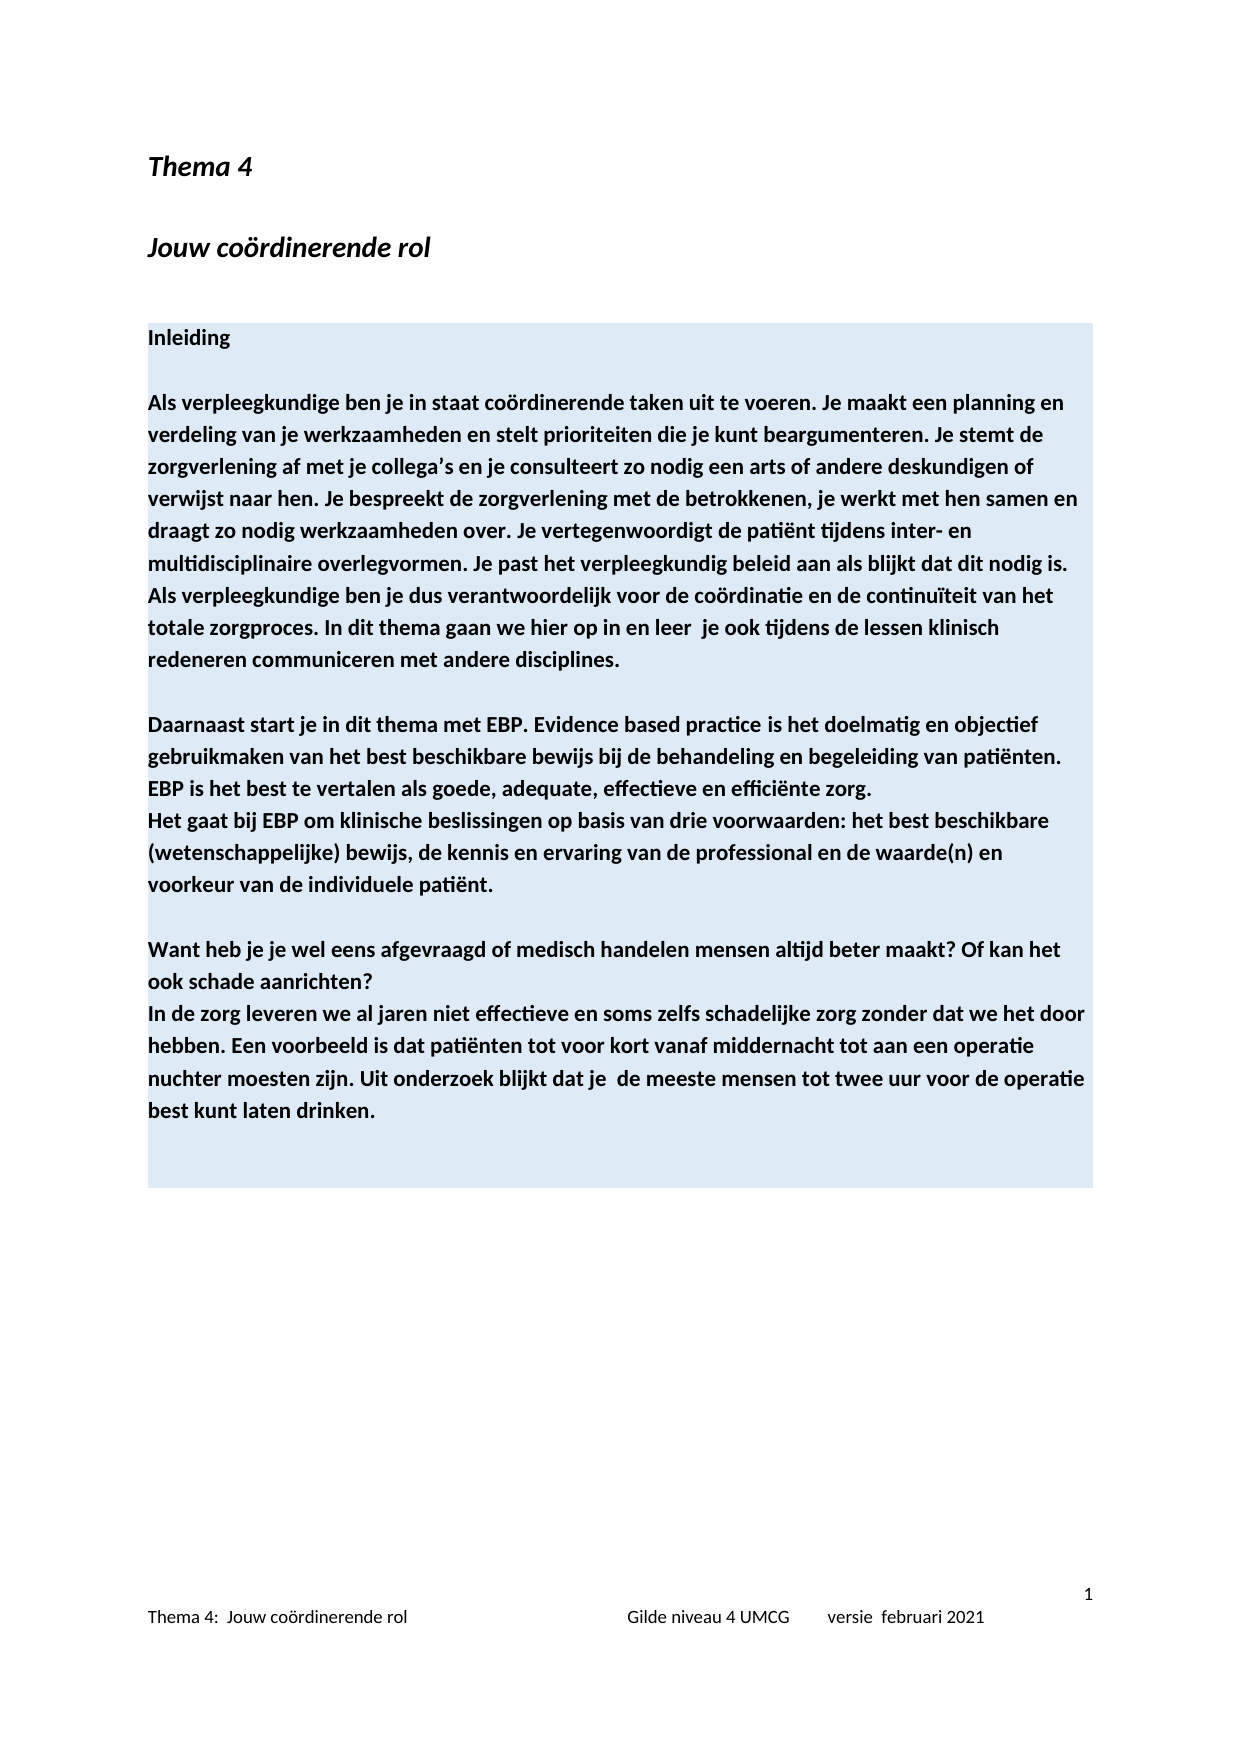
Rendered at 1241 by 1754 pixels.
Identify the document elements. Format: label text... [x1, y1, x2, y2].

text Als verpleegkundige ben je in staat coördinerende taken uit te voeren. Je maakt een planning en verdeling van je werkzaamheden en stelt prioriteiten die je kunt beargumenteren. Je stemt de zorgverlening af met je collega’s en je consulteert zo nodig een arts of andere deskundigen of verwijst naar hen. Je bespreekt de zorgverlening met de betrokkenen, je werkt met hen samen en draagt zo nodig werkzaamheden over. Je vertegenwoordigt de patiënt tijdens inter- en multidisciplinaire overlegvormen. Je past het verpleegkundig beleid aan als blijkt dat dit nodig is. [148, 388, 1093, 577]
text Daarnaast start je in dit thema met EBP. Evidence based practice is het doelmatig en objectief gebruikmaken van het best beschikbare bewijs bij de behandeling en begeleiding van patiënten. [148, 710, 1093, 770]
text Het gaat bij EBP om klinische beslissingen op basis van drie voorwaarden: het best beschikbare (wetenschappelijke) bewijs, de kennis en ervaring van de professional en de waarde(n) en voorkeur van de individuele patiënt. [148, 806, 1093, 899]
text Thema 4 [148, 148, 1093, 183]
text Als verpleegkundige ben je dus verantwoordelijk voor de coördinatie en de continuïteit van het totale zorgproces. In dit thema gaan we hier op in en leer je ook tijdens de lessen klinisch redeneren communiceren met andere disciplines. [148, 581, 1093, 673]
text Want heb je je wel eens afgevraagd of medisch handelen mensen altijd beter maakt? Of kan het ook schade aanrichten? [148, 935, 1093, 995]
text EBP is het best te vertalen als goede, adequate, effectieve en efficiënte zorg. [148, 774, 1093, 802]
text In de zorg leveren we al jaren niet effectieve en soms zelfs schadelijke zorg zonder dat we het door hebben. Een voorbeeld is dat patiënten tot voor kort vanaf middernacht tot aan een operatie nuchter moesten zijn. Uit onderzoek blijkt dat je de meeste mensen tot twee uur voor de operatie best kunt laten drinken. [148, 999, 1093, 1124]
text Jouw coördinerende rol [148, 229, 1093, 265]
text Inleiding [148, 323, 1093, 351]
